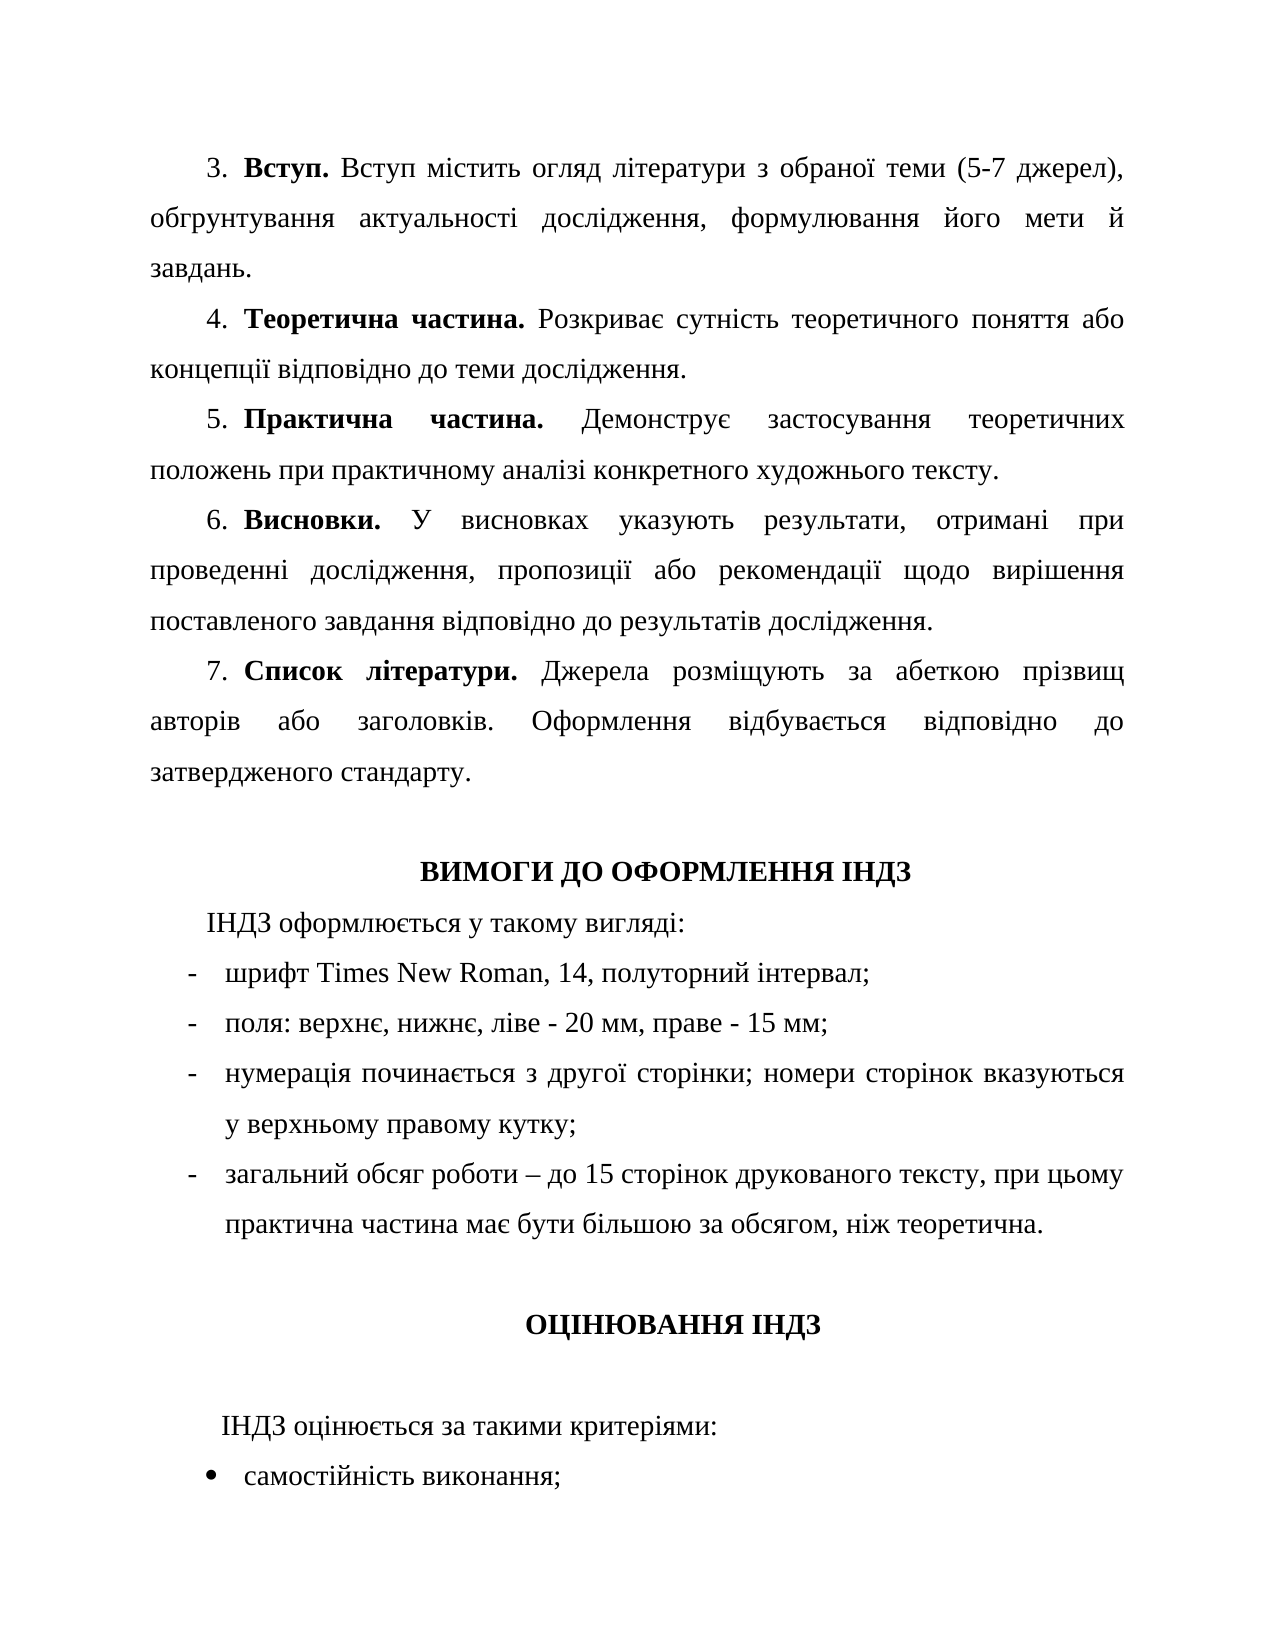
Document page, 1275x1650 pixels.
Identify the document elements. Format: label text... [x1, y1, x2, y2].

list шрифт Times New Roman, 14, полуторний інтервал; [187, 955, 1125, 988]
text Оцінювання ІНДЗ [150, 1307, 1125, 1341]
text ІНДЗ оцінюється за такими критеріями: [150, 1408, 1125, 1441]
text ІНДЗ оформлюється у такому вигляді: [206, 905, 1125, 938]
list Висновки. У висновках указують результати, отримані при проведенні дослідження, пропозиції або рекомендації щодо вирішення поставленого завдання відповідно до результатів дослідження. [150, 502, 1125, 636]
list Теоретична частина. Розкриває сутність теоретичного поняття або концепції відповідно до теми дослідження. [150, 301, 1125, 385]
list Практична частина. Демонструє застосування теоретичних положень при практичному аналізі конкретного художнього тексту. [150, 402, 1125, 485]
list загальний обсяг роботи – до 15 сторінок друкованого тексту, при цьому практична частина має бути більшою за обсягом, ніж теоретична. [187, 1156, 1125, 1240]
list самостійність виконання; [206, 1458, 1125, 1492]
list поля: верхнє, нижнє, ліве - 20 мм, праве - 15 мм; [187, 1005, 1125, 1039]
text ВИМОГИ ДО ОФОРМЛЕННЯ ІНДЗ [206, 854, 1125, 888]
list нумерація починається з другої сторінки; номери сторінок вказуються у верхньому правому кутку; [187, 1056, 1125, 1139]
list Список літератури. Джерела розміщують за абеткою прізвищ авторів або заголовків. Оформлення відбувається відповідно до затвердженого стандарту. [150, 653, 1125, 787]
list Вступ. Вступ містить огляд літератури з обраної теми (5-7 джерел), обгрунтування актуальності дослідження, формулювання його мети й завдань. [150, 150, 1125, 284]
